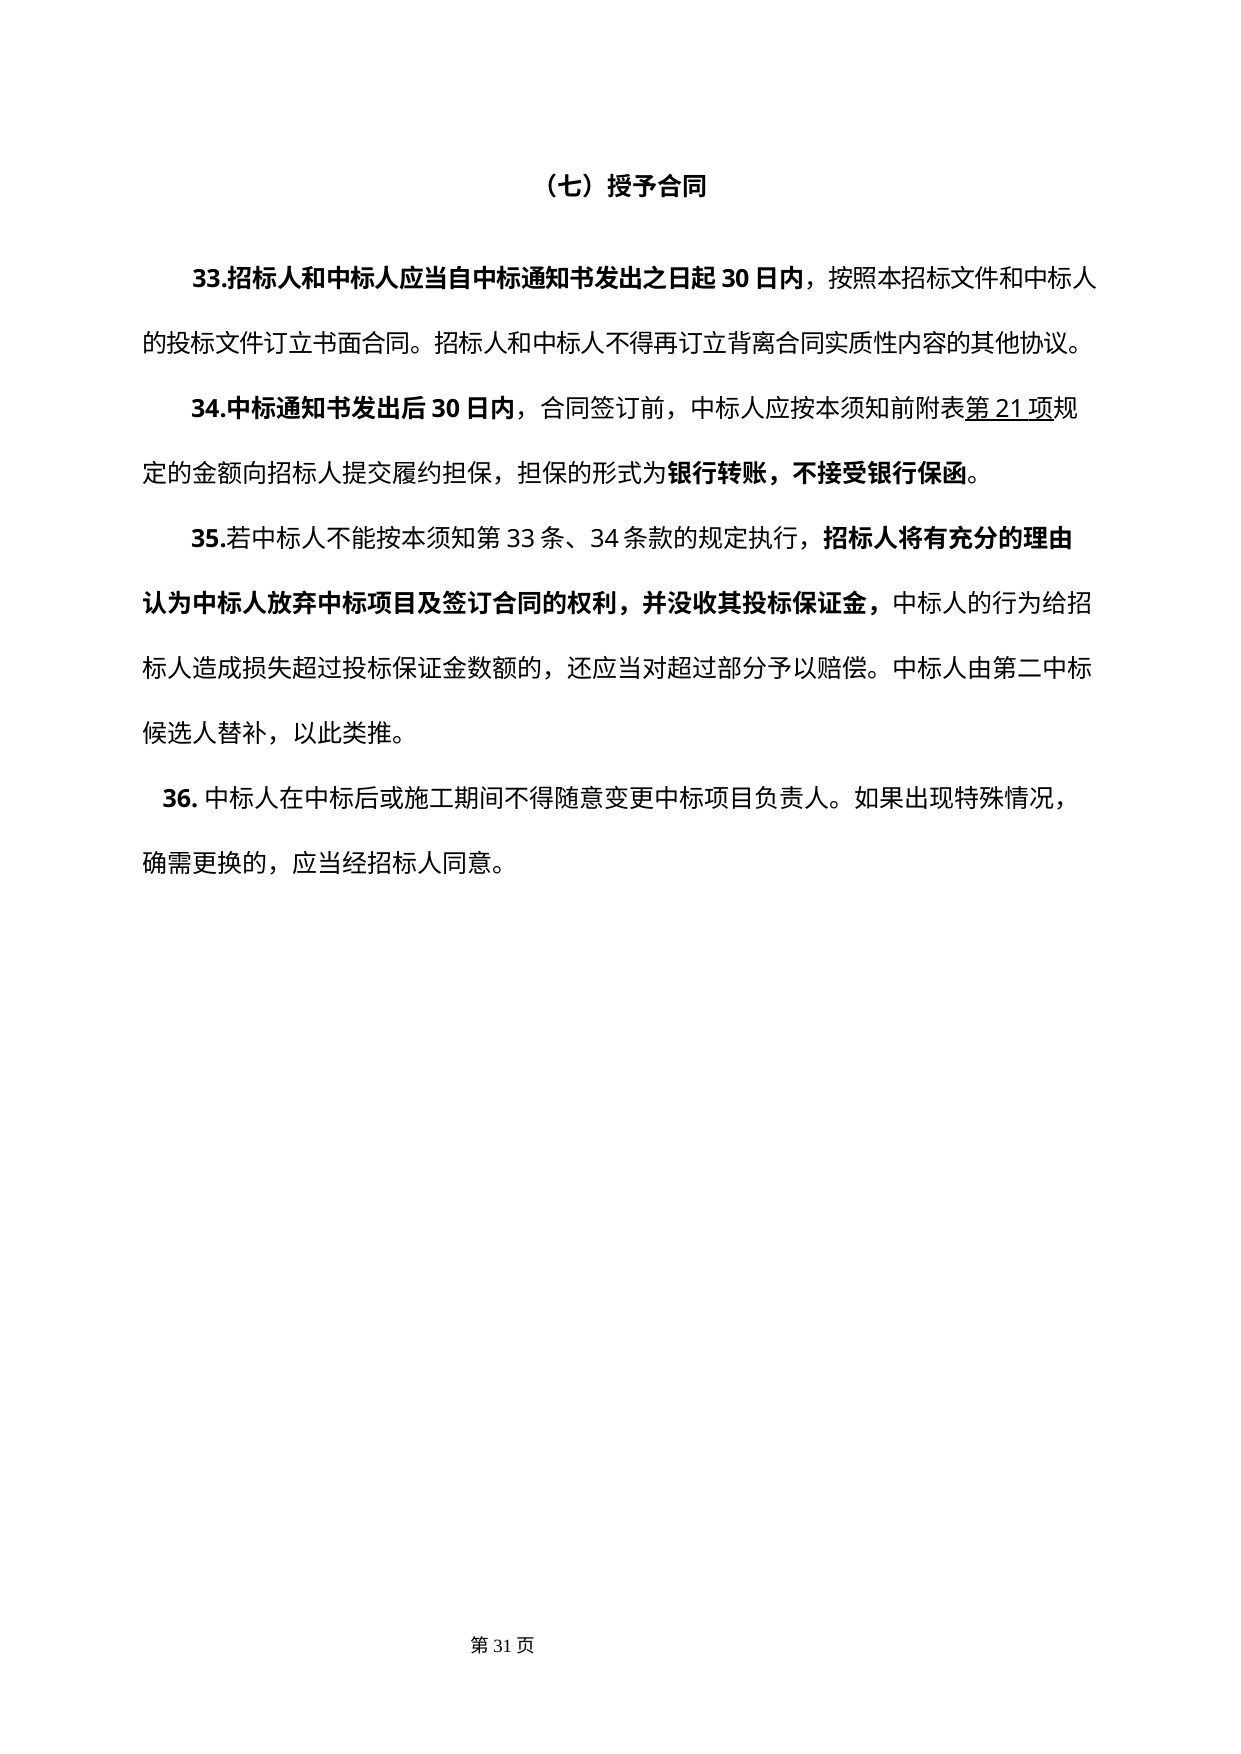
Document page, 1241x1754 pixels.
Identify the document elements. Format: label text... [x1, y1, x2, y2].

text 34.中标通知书发出后30日内，合同签订前，中标人应按本须知前附表第21项规定的金额向招标人提交履约担保，担保的形式为银行转账，不接受银行保函。 [142, 374, 1098, 504]
subtitle （七）授予合同 [142, 152, 1098, 217]
text 33.招标人和中标人应当自中标通知书发出之日起30日内，按照本招标文件和中标人的投标文件订立书面合同。招标人和中标人不得再订立背离合同实质性内容的其他协议。 [142, 244, 1098, 374]
text 36. 中标人在中标后或施工期间不得随意变更中标项目负责人。如果出现特殊情况，确需更换的，应当经招标人同意。 [142, 764, 1098, 894]
text 35.若中标人不能按本须知第33条、34条款的规定执行，招标人将有充分的理由认为中标人放弃中标项目及签订合同的权利，并没收其投标保证金，中标人的行为给招标人造成损失超过投标保证金数额的，还应当对超过部分予以赔偿。中标人由第二中标候选人替补，以此类推。 [142, 504, 1098, 764]
